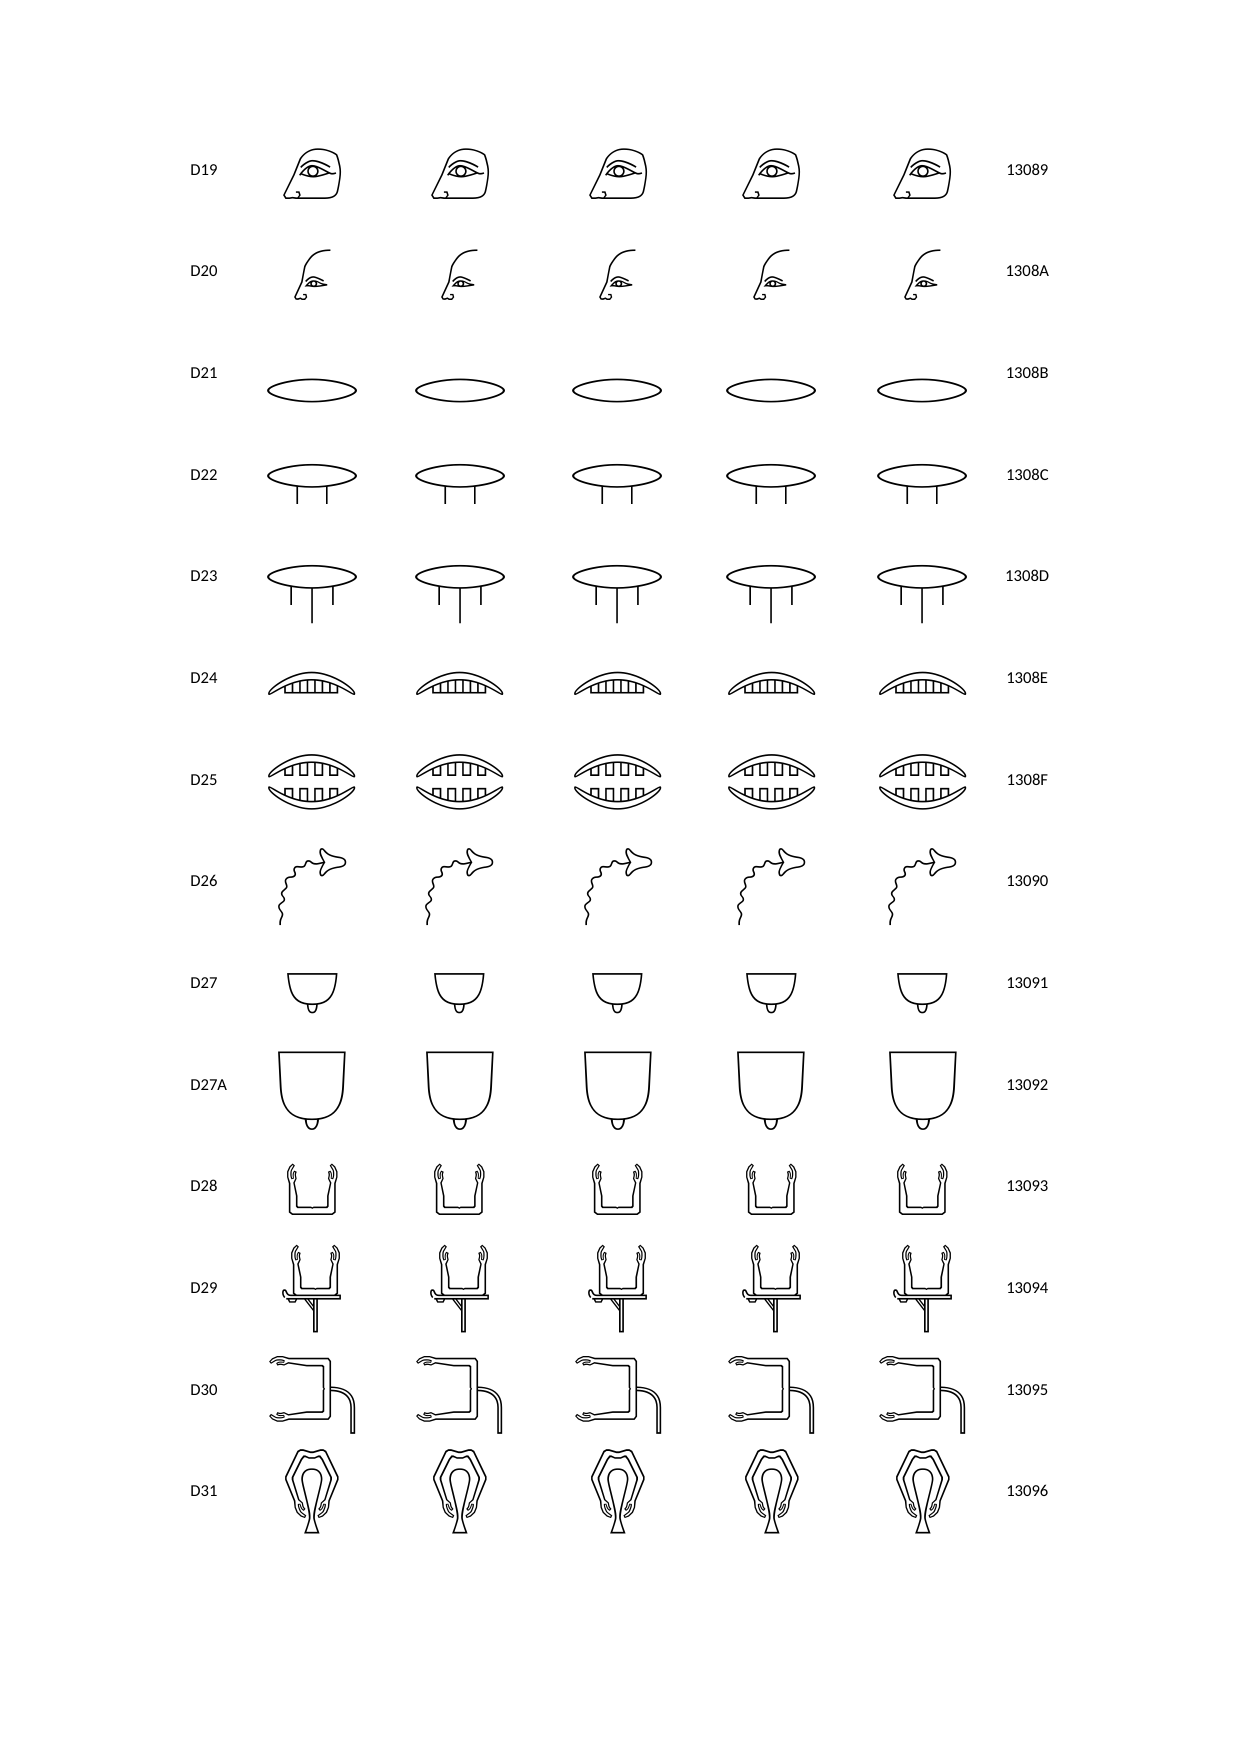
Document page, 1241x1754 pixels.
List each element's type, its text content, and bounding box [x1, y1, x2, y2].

table_cell 13094 [1004, 1236, 1050, 1338]
table_cell 𓂍 [238, 525, 386, 626]
table_cell 1308E [1004, 626, 1050, 728]
table_cell D28 [190, 1135, 238, 1236]
table_cell 𓂑 [238, 931, 386, 1033]
table_cell 𓂔 [386, 1236, 534, 1338]
table_cell 𓂒 [534, 1033, 702, 1135]
table_cell D22 [190, 423, 238, 525]
table_cell 𓂍 [386, 525, 534, 626]
table_cell D25 [190, 728, 238, 830]
table_cell 13090 [1004, 830, 1050, 931]
table_cell 13096 [1004, 1440, 1050, 1541]
table_cell 𓂓 [534, 1135, 702, 1236]
table_cell 𓂔 [702, 1236, 841, 1338]
table_cell 𓂍 [534, 525, 702, 626]
table_cell 𓂌 [238, 423, 386, 525]
table_cell 𓂑 [702, 931, 841, 1033]
table_cell 𓂓 [386, 1135, 534, 1236]
table_cell D19 [190, 118, 238, 220]
table_cell 𓂊 [238, 220, 386, 321]
table_cell 𓂉 [534, 118, 702, 220]
table_cell 1308A [1004, 220, 1050, 321]
table_cell 𓂒 [841, 1033, 1004, 1135]
table_cell 𓂒 [238, 1033, 386, 1135]
table_cell 𓂕 [238, 1338, 386, 1440]
table_cell 𓂏 [702, 728, 841, 830]
table_cell 13089 [1004, 118, 1050, 220]
table_cell D20 [190, 220, 238, 321]
table_cell 𓂊 [702, 220, 841, 321]
table_cell 𓂊 [841, 220, 1004, 321]
table_cell 𓂉 [702, 118, 841, 220]
table_cell 13095 [1004, 1338, 1050, 1440]
table_cell D23 [190, 525, 238, 626]
table_cell D24 [190, 626, 238, 728]
table_cell D31 [190, 1440, 238, 1541]
table_cell 𓂐 [841, 830, 1004, 931]
table_cell 𓂌 [534, 423, 702, 525]
table_cell 𓂋 [238, 321, 386, 423]
table_cell D30 [190, 1338, 238, 1440]
table_cell 𓂎 [534, 626, 702, 728]
table_cell 𓂏 [238, 728, 386, 830]
table_cell D29 [190, 1236, 238, 1338]
table_cell 𓂌 [386, 423, 534, 525]
table_cell 𓂌 [841, 423, 1004, 525]
table_cell 𓂓 [238, 1135, 386, 1236]
table_cell 𓂐 [702, 830, 841, 931]
table_cell 𓂓 [841, 1135, 1004, 1236]
table_cell 𓂎 [238, 626, 386, 728]
table_cell 𓂏 [841, 728, 1004, 830]
table_cell 𓂎 [386, 626, 534, 728]
table_cell 𓂖 [534, 1440, 702, 1541]
table_cell 𓂐 [534, 830, 702, 931]
table_cell 𓂕 [386, 1338, 534, 1440]
table_cell 𓂍 [702, 525, 841, 626]
table_cell 𓂊 [534, 220, 702, 321]
table_cell 1308D [1004, 525, 1050, 626]
table_cell 𓂒 [702, 1033, 841, 1135]
table_cell 𓂑 [841, 931, 1004, 1033]
table_cell 13091 [1004, 931, 1050, 1033]
table_cell 𓂔 [238, 1236, 386, 1338]
table_cell 𓂉 [386, 118, 534, 220]
table_cell 𓂎 [841, 626, 1004, 728]
table_cell 𓂋 [702, 321, 841, 423]
table_cell D26 [190, 830, 238, 931]
table_cell 𓂉 [841, 118, 1004, 220]
table_cell 𓂕 [702, 1338, 841, 1440]
table_cell 𓂐 [386, 830, 534, 931]
table_cell 𓂔 [841, 1236, 1004, 1338]
table_cell 13093 [1004, 1135, 1050, 1236]
table_cell 𓂖 [841, 1440, 1004, 1541]
table_cell 1308B [1004, 321, 1050, 423]
table_cell 13092 [1004, 1033, 1050, 1135]
table_cell 𓂌 [702, 423, 841, 525]
table_cell 𓂑 [534, 931, 702, 1033]
table_cell 𓂉 [238, 118, 386, 220]
table_cell 𓂕 [841, 1338, 1004, 1440]
table_cell 𓂋 [841, 321, 1004, 423]
table_cell 𓂖 [238, 1440, 386, 1541]
table_cell 𓂖 [386, 1440, 534, 1541]
table_cell 𓂏 [534, 728, 702, 830]
table_cell 1308C [1004, 423, 1050, 525]
table_cell 𓂔 [534, 1236, 702, 1338]
table_cell 𓂊 [386, 220, 534, 321]
table_cell 1308F [1004, 728, 1050, 830]
table_cell 𓂒 [386, 1033, 534, 1135]
table_cell 𓂓 [702, 1135, 841, 1236]
table_cell D27A [190, 1033, 238, 1135]
table_cell 𓂕 [534, 1338, 702, 1440]
table_cell D27 [190, 931, 238, 1033]
table_cell 𓂋 [386, 321, 534, 423]
table_cell 𓂑 [386, 931, 534, 1033]
table_cell D21 [190, 321, 238, 423]
table_cell 𓂖 [702, 1440, 841, 1541]
table_cell 𓂍 [841, 525, 1004, 626]
table_cell 𓂏 [386, 728, 534, 830]
table_cell 𓂎 [702, 626, 841, 728]
table_cell 𓂐 [238, 830, 386, 931]
table_cell 𓂋 [534, 321, 702, 423]
